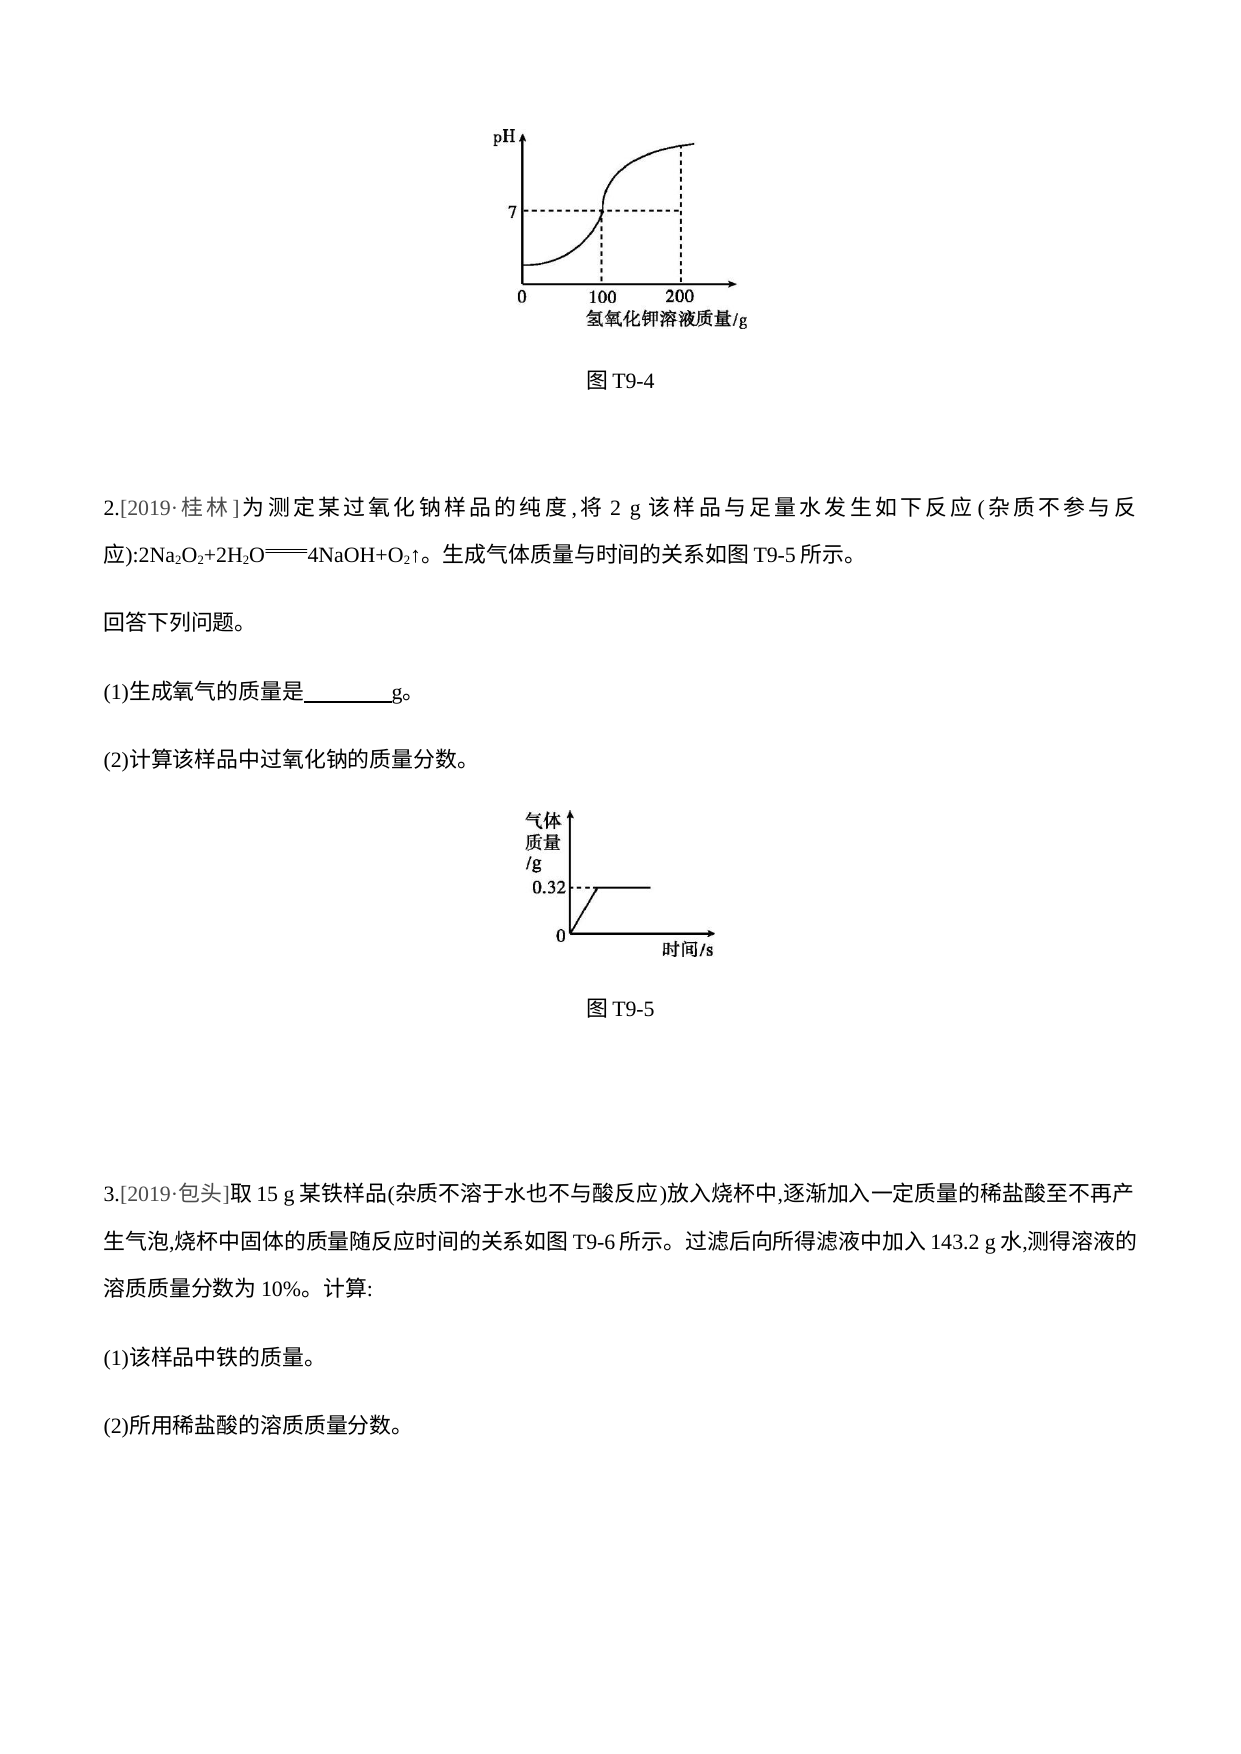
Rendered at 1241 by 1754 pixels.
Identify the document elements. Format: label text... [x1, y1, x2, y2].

text (2)所用稀盐酸的溶质质量分数。 [103, 1408, 1137, 1439]
text 图T9-4 [103, 363, 1137, 394]
picture [264, 538, 308, 563]
text 2.[2019·桂林]为测定某过氧化钠样品的纯度,将2 g该样品与足量水发生如下反应(杂质不参与反应):2Na2O2+2H2O4NaOH+O2↑。生成气体质量与时间的关系如图T9-5所示。 [103, 489, 1137, 569]
text 回答下列问题。 [103, 605, 1137, 637]
text 图T9-5 [103, 991, 1137, 1022]
text (1)生成氧气的质量是 g。 [103, 674, 1137, 705]
text 3.[2019·包头]取15 g某铁样品(杂质不溶于水也不与酸反应)放入烧杯中,逐渐加入一定质量的稀盐酸至不再产生气泡,烧杯中固体的质量随反应时间的关系如图T9-6所示。过滤后向所得滤液中加入143.2 g水,测得溶液的溶质质量分数为10%。计算: [103, 1176, 1137, 1303]
text (2)计算该样品中过氧化钠的质量分数。 [103, 742, 1137, 774]
text (1)该样品中铁的质量。 [103, 1339, 1137, 1371]
picture [525, 810, 715, 957]
picture [493, 129, 747, 329]
